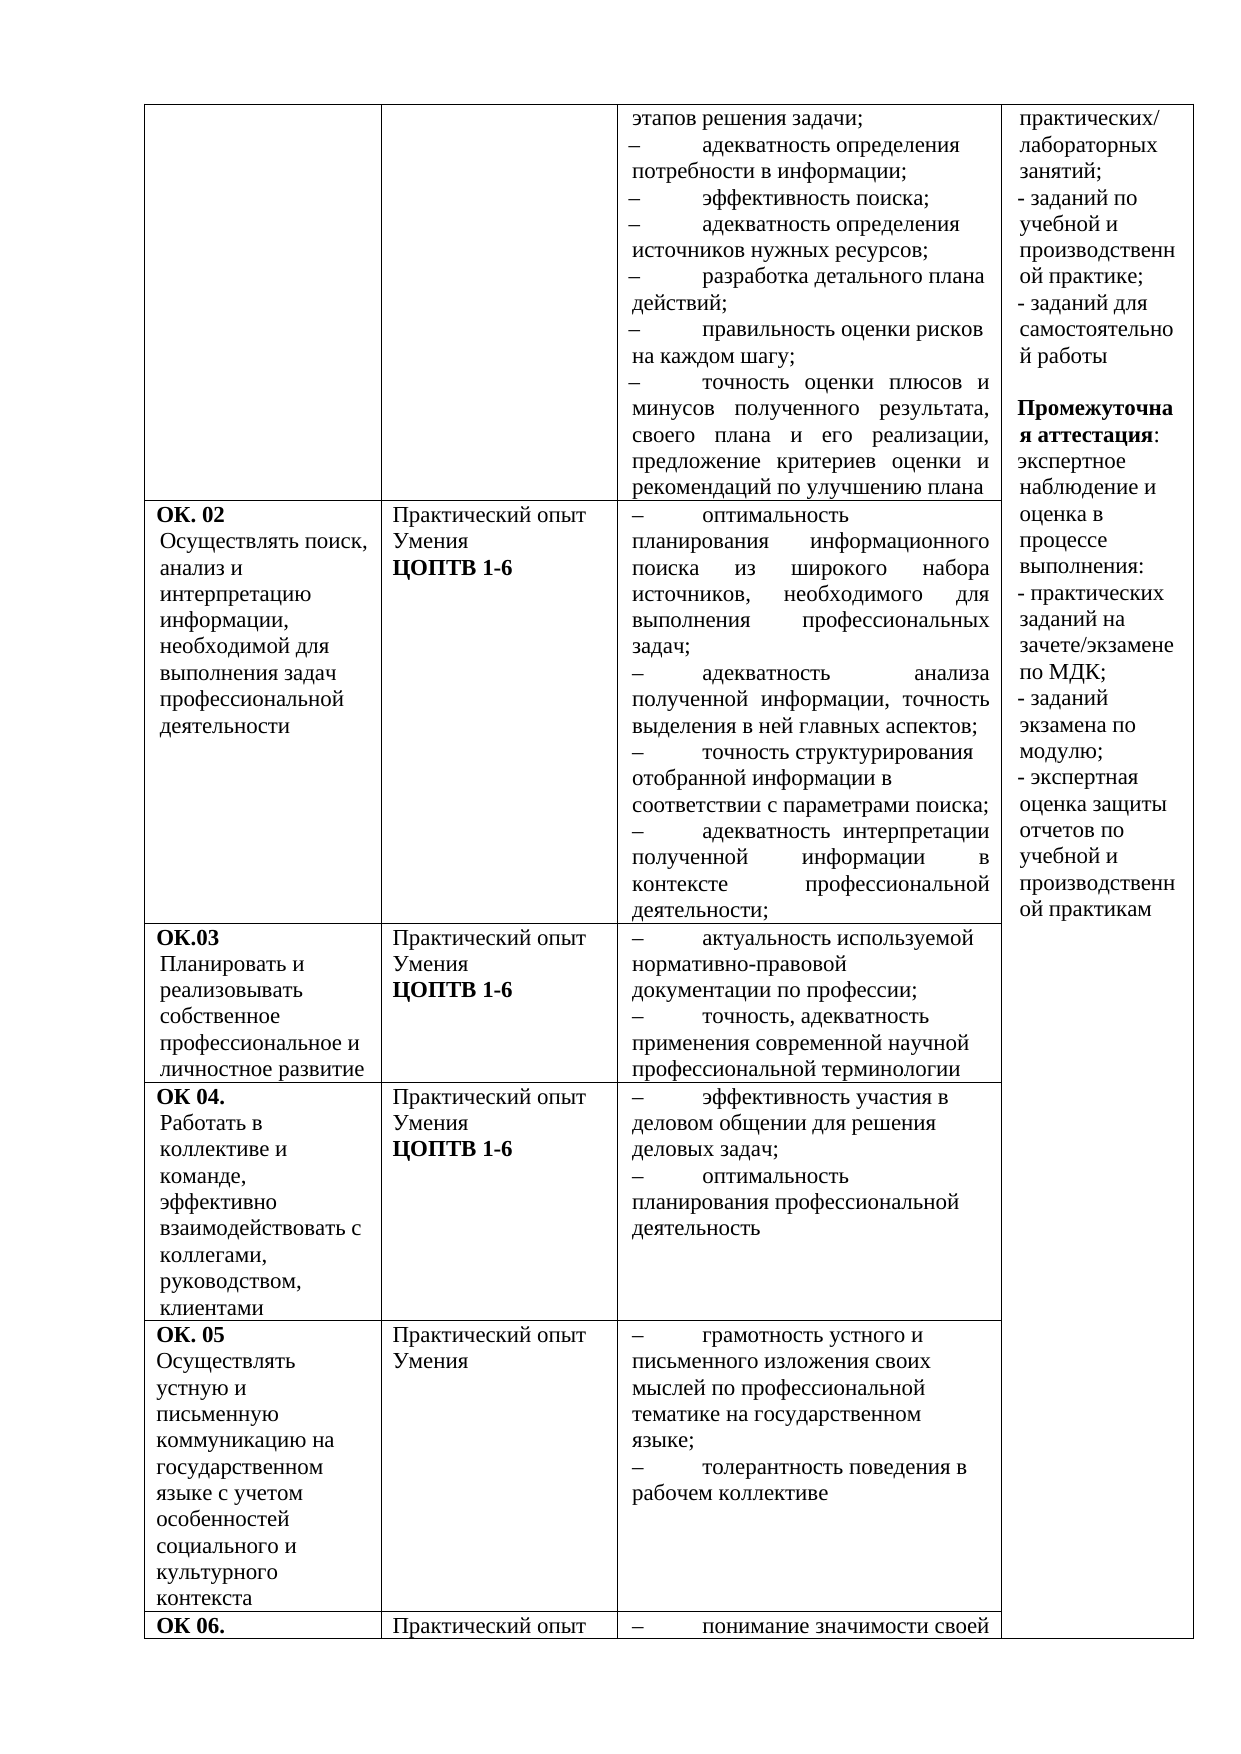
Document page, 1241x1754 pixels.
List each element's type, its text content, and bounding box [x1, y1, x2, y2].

table_cell ОК. 05 Осуществлять устную и письменную коммуникацию на государственном языке с учетом особенностей социального и культурного контекста [145, 1321, 381, 1611]
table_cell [145, 1612, 381, 1638]
table_cell ОК.03 Планировать и реализовывать собственное профессиональное и личностное развитие [145, 924, 381, 1082]
table_cell Практический опыт Умения ЦОПТВ 1-6 [382, 1083, 617, 1320]
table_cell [1002, 105, 1193, 1638]
table_cell ОК 04. Работать в коллективе и команде, эффективно взаимодействовать с коллегами, руководством, клиентами [145, 1083, 381, 1320]
table_cell ОК. 02 Осуществлять поиск, анализ и интерпретацию информации, необходимой для выполнения задач профессиональной деятельности [145, 501, 381, 922]
table_cell Практический опыт Умения ЦОПТВ 1-6 [382, 924, 617, 1082]
table_cell Практический опыт Умения ЦОПТВ 1-6 [382, 501, 617, 922]
table_cell Практический опыт Умения [382, 1321, 617, 1611]
table_cell эффективность участия в деловом общении для решения деловых задач; оптимальность планирования профессиональной деятельность [618, 1083, 1001, 1320]
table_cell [382, 105, 617, 500]
table_cell оптимальность планирования информационного поиска из широкого набора источников, необходимого для выполнения профессиональных задач; адекватность анализа полученной информации, точность выделения в ней главных аспектов; точность структурирования отобранной информации в соответствии с параметрами поиска; адекватность интерпретации полученной информации в контексте профессиональной деятельности; [618, 501, 1001, 922]
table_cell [618, 1612, 1001, 1638]
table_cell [618, 105, 1001, 500]
table_cell актуальность используемой нормативно-правовой документации по профессии; точность, адекватность применения современной научной профессиональной терминологии [618, 924, 1001, 1082]
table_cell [145, 105, 381, 500]
table_cell грамотность устного и письменного изложения своих мыслей по профессиональной тематике на государственном языке; толерантность поведения в рабочем коллективе [618, 1321, 1001, 1611]
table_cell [382, 1612, 617, 1638]
